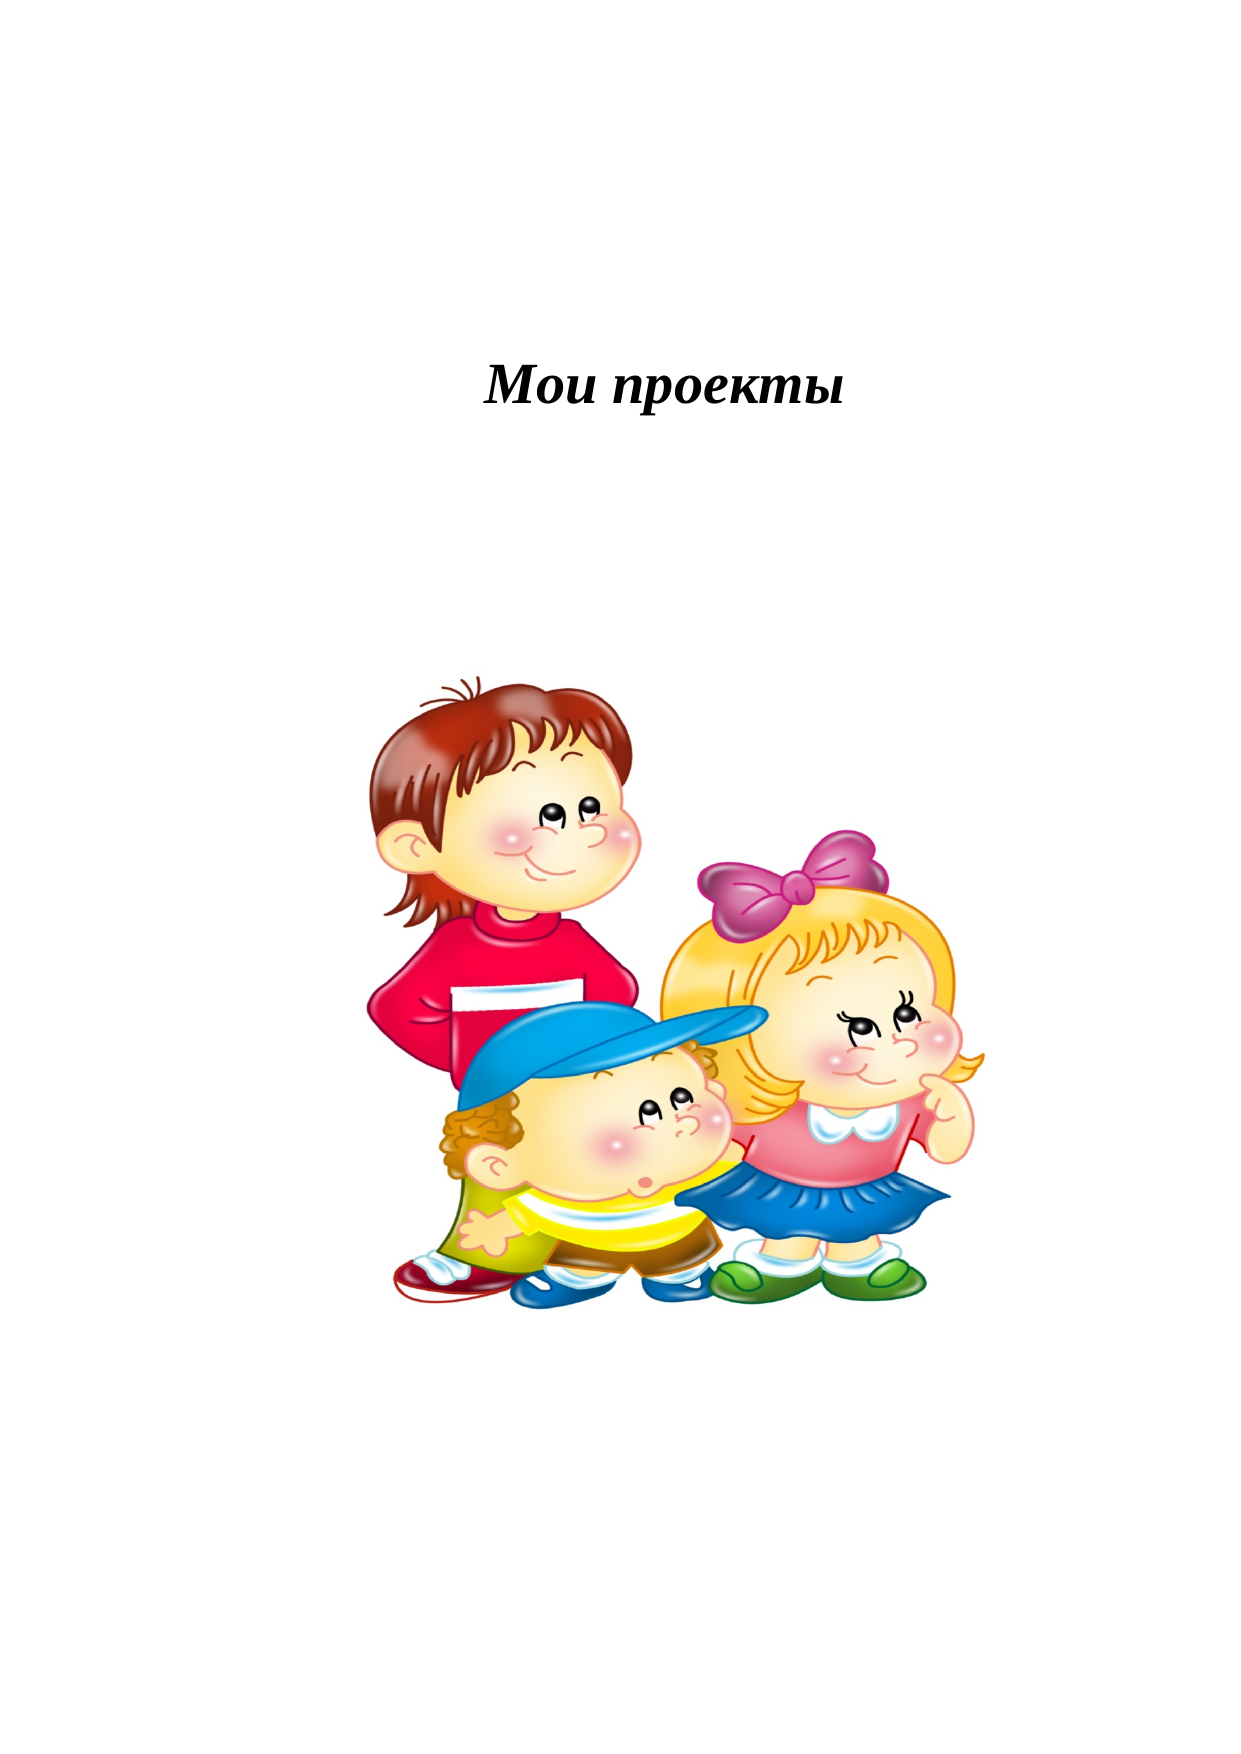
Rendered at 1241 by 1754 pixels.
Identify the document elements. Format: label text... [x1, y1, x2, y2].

picture [337, 668, 992, 1324]
text Мои проекты [103, 349, 1152, 416]
